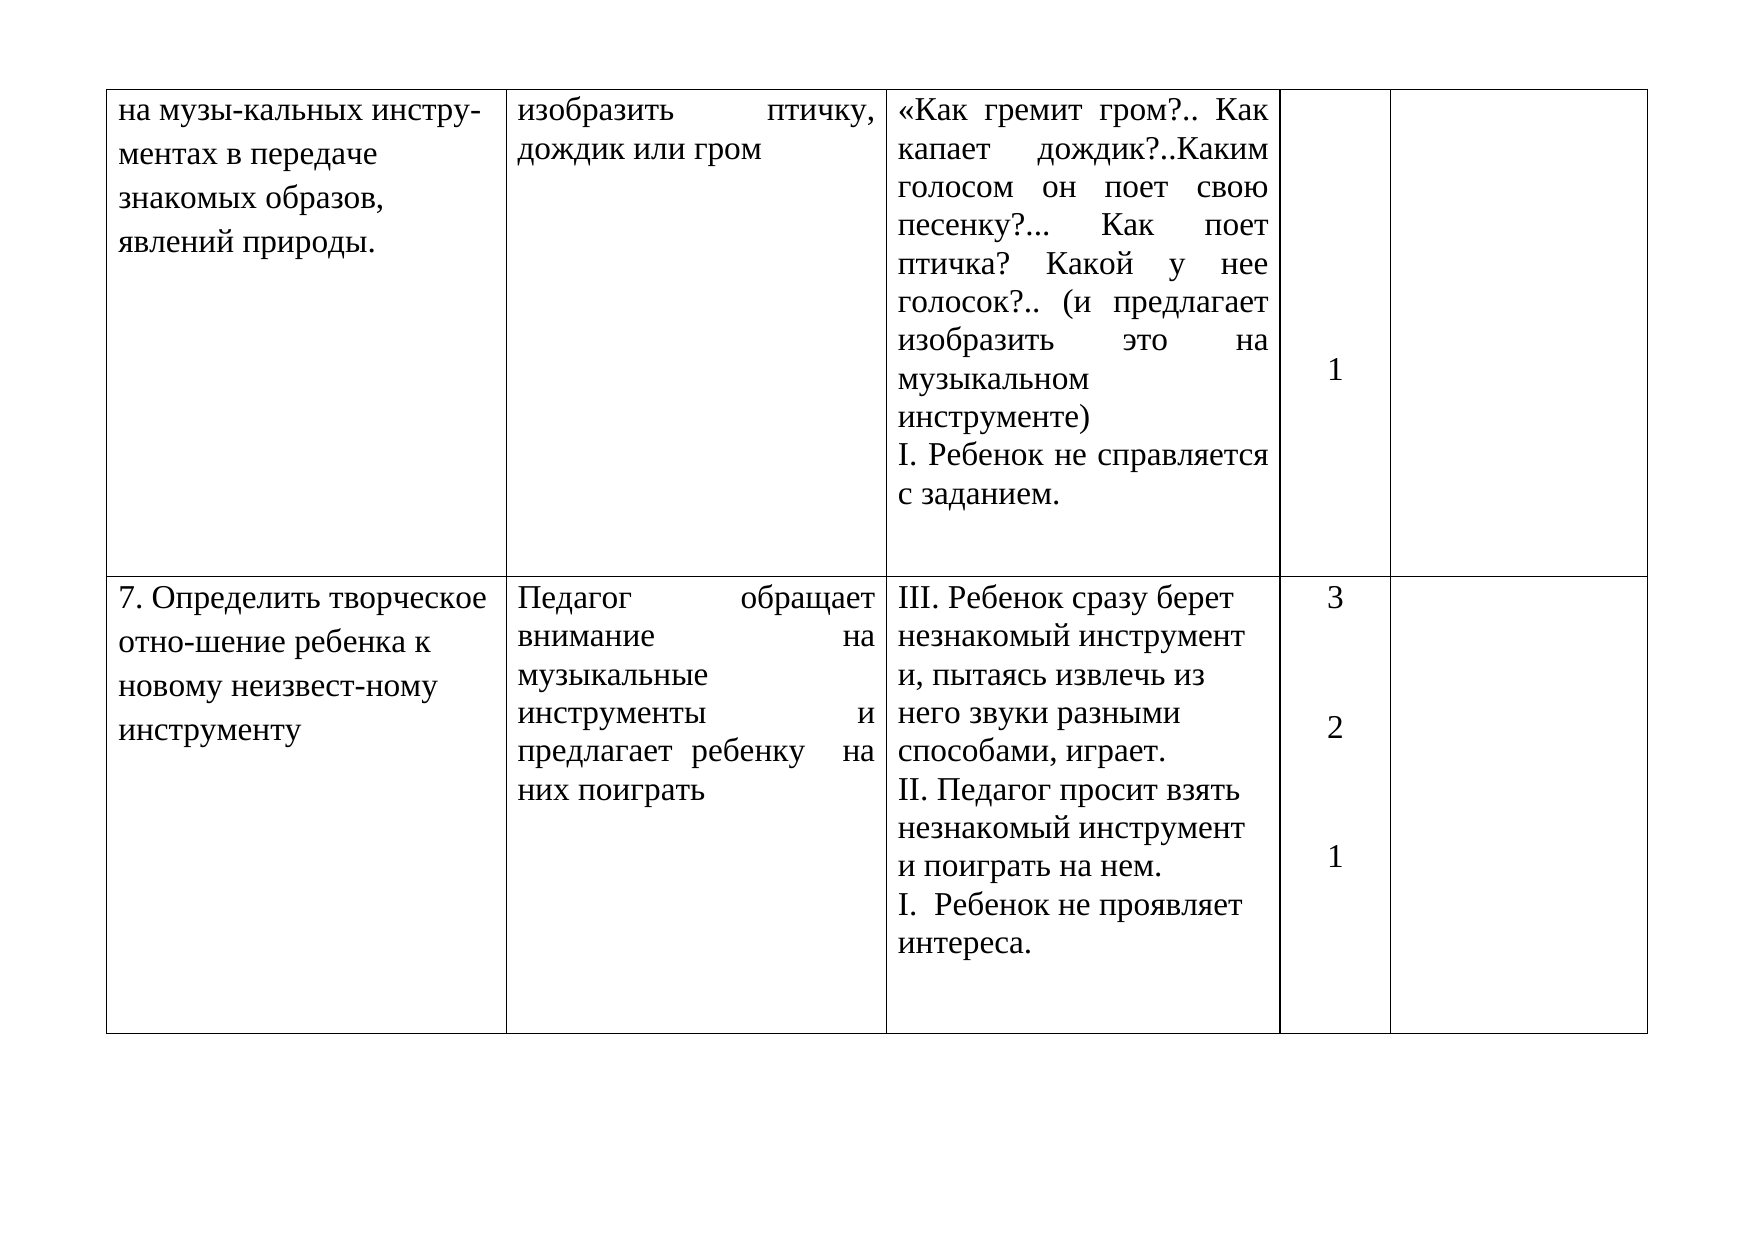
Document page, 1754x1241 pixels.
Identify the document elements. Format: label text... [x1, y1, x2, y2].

table_cell 3 2 1 [1281, 90, 1390, 576]
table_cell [107, 90, 506, 576]
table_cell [507, 90, 886, 576]
table_cell [1391, 90, 1647, 576]
table_cell III. Ребенок сразу берет незнакомый инструмент и, пытаясь извлечь из него звуки разными способами, играет. II. Педагог просит взять незнакомый инструмент и поиграть на нем. I. Ребенок не проявляет интереса. [887, 577, 1279, 1033]
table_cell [887, 90, 1279, 576]
table_cell Педагог обращает внимание на музыкальные инструменты и предлагает ребенку на них поиграть [507, 577, 886, 1033]
table_cell [1391, 577, 1647, 1033]
table_cell 3 2 1 [1281, 577, 1390, 1033]
table_cell 7. Определить творческое отно-шение ребенка к новому неизвест-ному инструменту [107, 577, 506, 1033]
